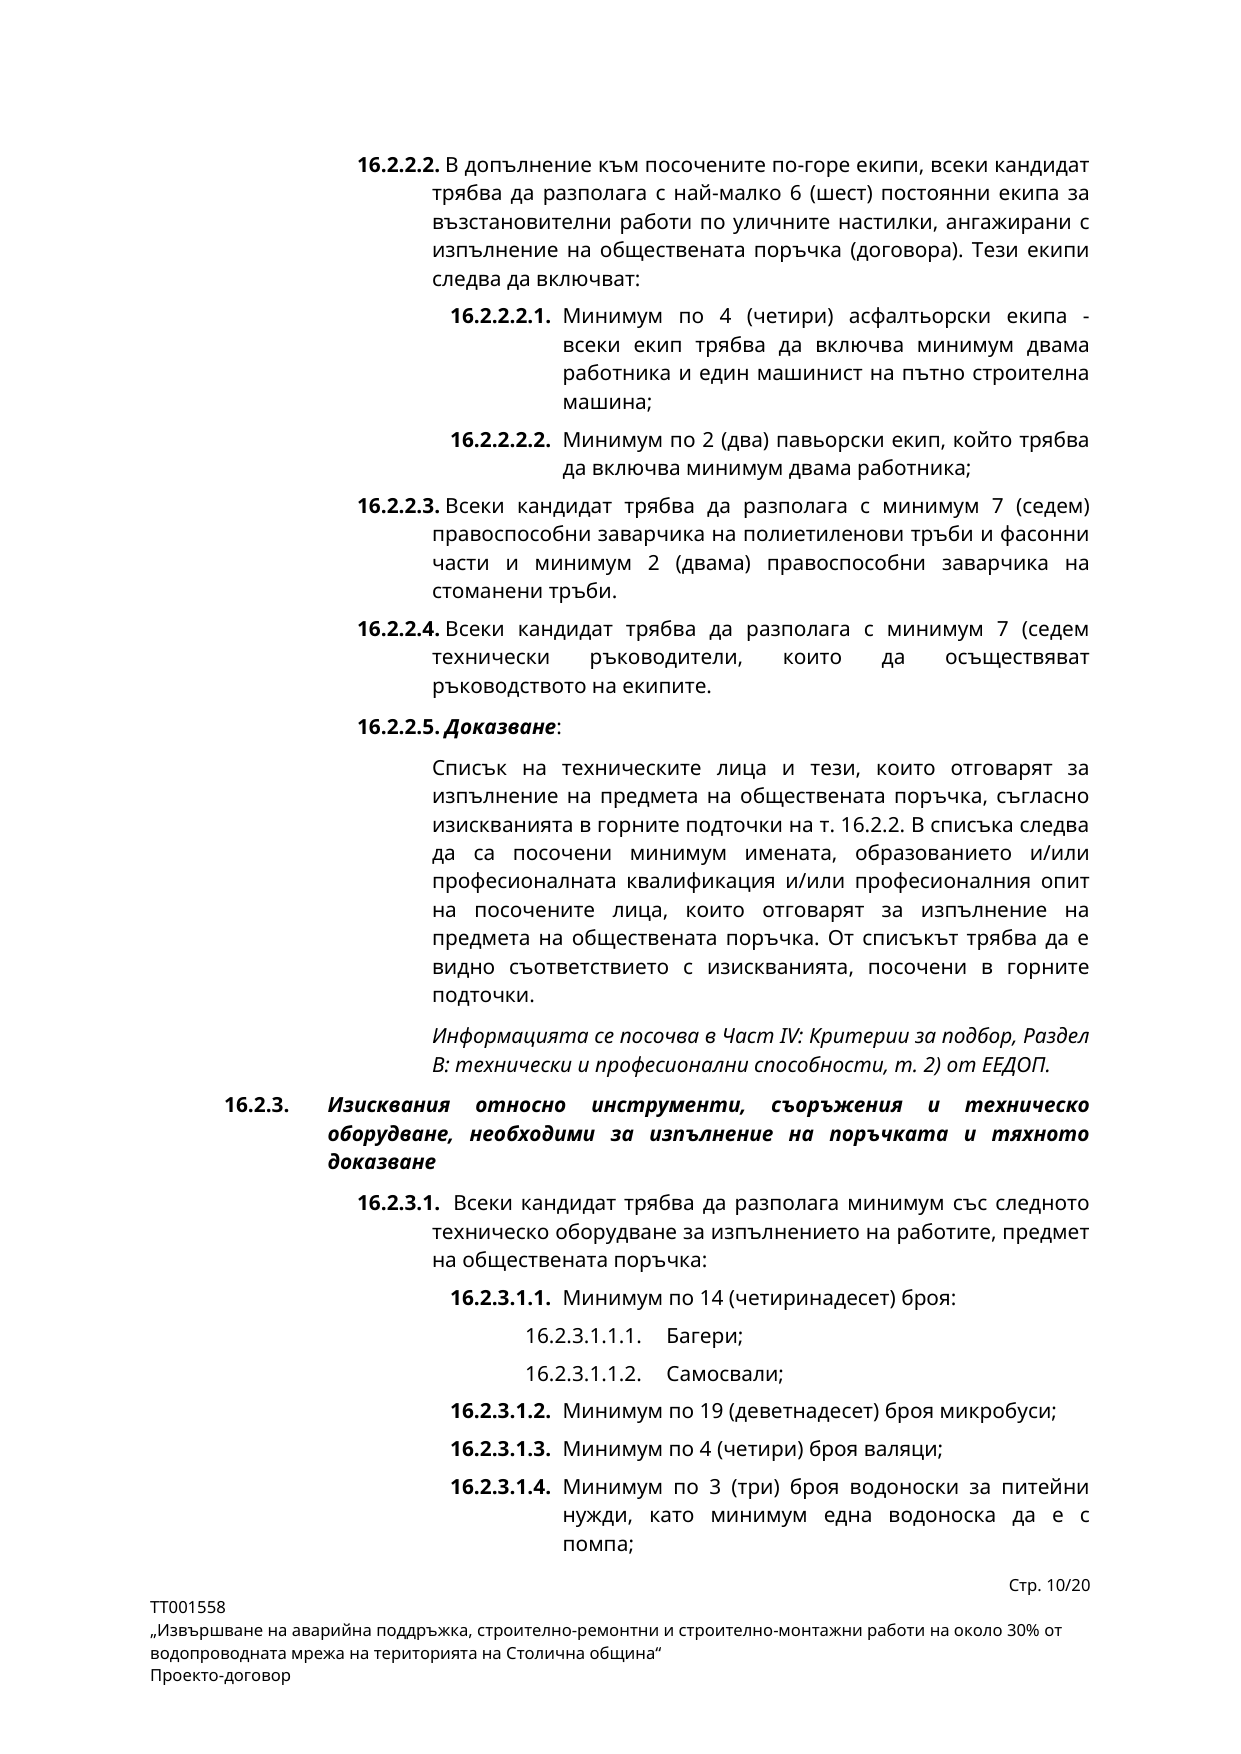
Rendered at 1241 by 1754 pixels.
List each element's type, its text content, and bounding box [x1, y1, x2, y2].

list Минимум по 2 (два) павьорски екип, който трябва да включва минимум двама работника; [450, 425, 1090, 482]
list Самосвали; [525, 1359, 1090, 1387]
list В допълнение към посочените по-горе екипи, всеки кандидат трябва да разполага с най-малко 6 (шест) постоянни екипа за възстановителни работи по уличните настилки, ангажирани с изпълнение на обществената поръчка (договора). Тези екипи следва да включват: [357, 150, 1090, 292]
list Доказване: [357, 712, 1090, 740]
list Минимум по 4 (четири) броя валяци; [450, 1434, 1090, 1463]
list Всеки кандидат трябва да разполага с минимум 7 (седем технически ръководители, които да осъществяват ръководството на екипите. [357, 614, 1090, 699]
list Багери; [525, 1321, 1090, 1349]
list Минимум по 14 (четиринадесет) броя: [450, 1283, 1090, 1312]
list Минимум по 4 (четири) асфалтьорски екипа - всеки екип трябва да включва минимум двама работника и един машинист на пътно строителна машина; [450, 302, 1090, 415]
list Минимум по 3 (три) броя водоноски за питейни нужди, като минимум една водоноска да е с помпа; [450, 1472, 1090, 1557]
list Минимум по 19 (деветнадесет) броя микробуси; [450, 1397, 1090, 1425]
list Информацията се посочва в Част IV: Критерии за подбор, Раздел В: технически и професионални способности, т. 2) от ЕЕДОП. [432, 1021, 1090, 1078]
list Всеки кандидат трябва да разполага с минимум 7 (седем) правоспособни заварчика на полиетиленови тръби и фасонни части и минимум 2 (двама) правоспособни заварчика на стоманени тръби. [357, 491, 1090, 605]
list Списък на техническите лица и тези, които отговарят за изпълнение на предмета на обществената поръчка, съгласно изискванията в горните подточки на т. 16.2.2. В списъка следва да са посочени минимум имената, образованието и/или професионалната квалификация и/или професионалния опит на посочените лица, които отговарят за изпълнение на предмета на обществената поръчка. От списъкът трябва да е видно съответствието с изискванията, посочени в горните подточки. [432, 753, 1090, 1009]
list Всеки кандидат трябва да разполага минимум със следното техническо оборудване за изпълнението на работите, предмет на обществената поръчка: [357, 1188, 1090, 1274]
list Изисквания относно инструменти, съоръжения и техническо оборудване, необходими за изпълнение на поръчката и тяхното доказване [224, 1091, 1090, 1176]
